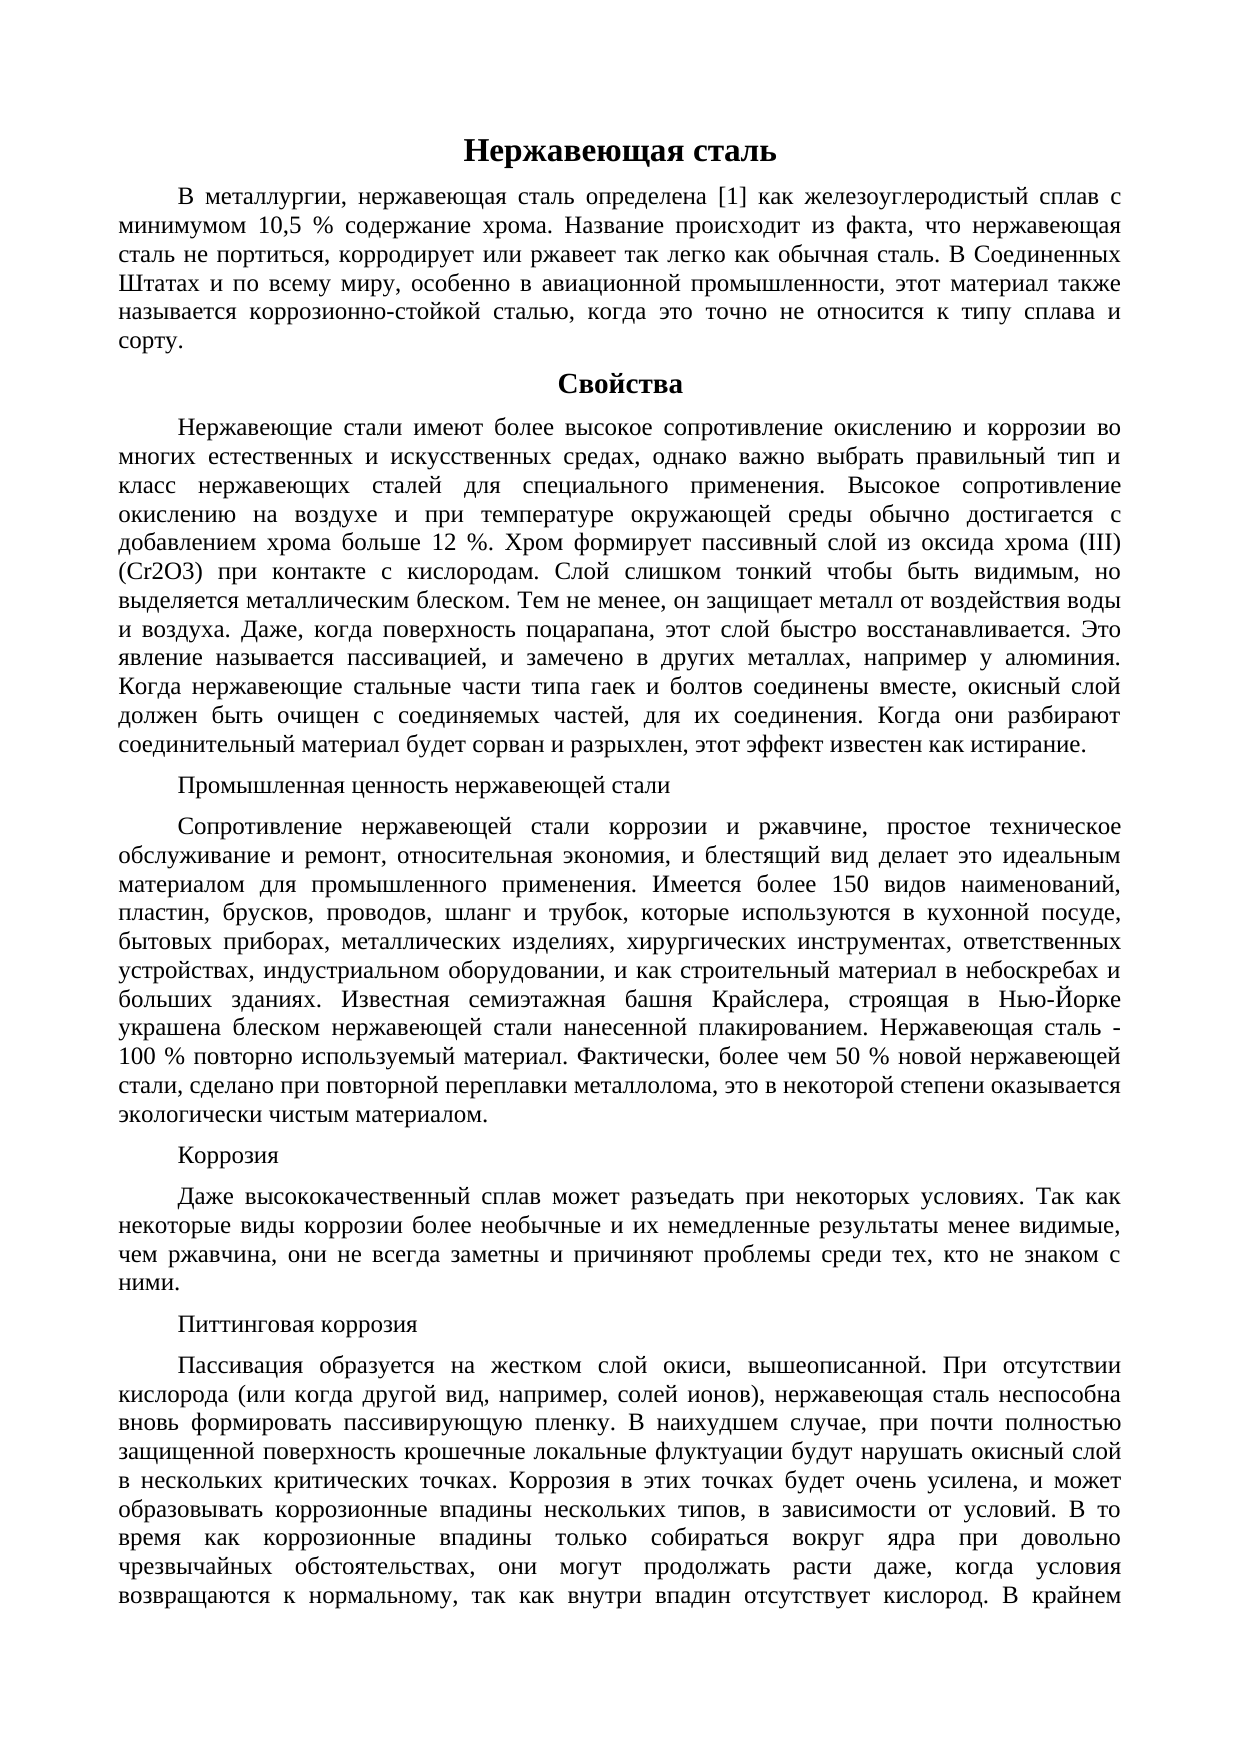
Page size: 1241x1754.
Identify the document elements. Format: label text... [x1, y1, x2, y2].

text Нержавеющая сталь [118, 131, 1122, 169]
text Нержавеющие стали имеют более высокое сопротивление окислению и коррозии во многих естественных и искусственных средах, однако важно выбрать правильный тип и класс нержавеющих сталей для специального применения. Высокое сопротивление окислению на воздухе и при температуре окружающей среды обычно достигается с добавлением хрома больше 12 %. Хром формирует пассивный слой из оксида хрома (III) (Cr2O3) при контакте с кислородам. Слой слишком тонкий чтобы быть видимым, но выделяется металлическим блеском. Тем не менее, он защищает металл от воздействия воды и воздуха. Даже, когда поверхность поцарапана, этот слой быстро восстанавливается. Это явление называется пассивацией, и замечено в других металлах, например у алюминия. Когда нержавеющие стальные части типа гаек и болтов соединены вместе, окисный слой должен быть очищен с соединяемых частей, для их соединения. Когда они разбирают соединительный материал будет сорван и разрыхлен, этот эффект известен как истирание. [118, 412, 1122, 757]
text В металлургии, нержавеющая сталь определена [1] как железоуглеродистый сплав с минимумом 10,5 % содержание хрома. Название происходит из факта, что нержавеющая сталь не портиться, корродирует или ржавеет так легко как обычная сталь. В Соединенных Штатах и по всему миру, особенно в авиационной промышленности, этот материал также называется коррозионно-стойкой сталью, когда это точно не относится к типу сплава и сорту. [118, 181, 1122, 354]
text Питтинговая коррозия [118, 1309, 1122, 1337]
text Коррозия [118, 1140, 1122, 1169]
text Промышленная ценность нержавеющей стали [118, 770, 1122, 799]
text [118, 1350, 1122, 1609]
text Даже высококачественный сплав может разъедать при некоторых условиях. Так как некоторые виды коррозии более необычные и их немедленные результаты менее видимые, чем ржавчина, они не всегда заметны и причиняют проблемы среди тех, кто не знаком с ними. [118, 1181, 1122, 1296]
text Сопротивление нержавеющей стали коррозии и ржавчине, простое техническое обслуживание и ремонт, относительная экономия, и блестящий вид делает это идеальным материалом для промышленного применения. Имеется более 150 видов наименований, пластин, брусков, проводов, шланг и трубок, которые используются в кухонной посуде, бытовых приборах, металлических изделиях, хирургических инструментах, ответственных устройствах, индустриальном оборудовании, и как строительный материал в небоскребах и больших зданиях. Известная семиэтажная башня Крайслера, строящая в Нью-Йорке украшена блеском нержавеющей стали нанесенной плакированием. Нержавеющая сталь - 100 % повторно используемый материал. Фактически, более чем 50 % новой нержавеющей стали, сделано при повторной переплавки металлолома, это в некоторой степени оказывается экологически чистым материалом. [118, 811, 1122, 1127]
text Свойства [118, 366, 1122, 400]
